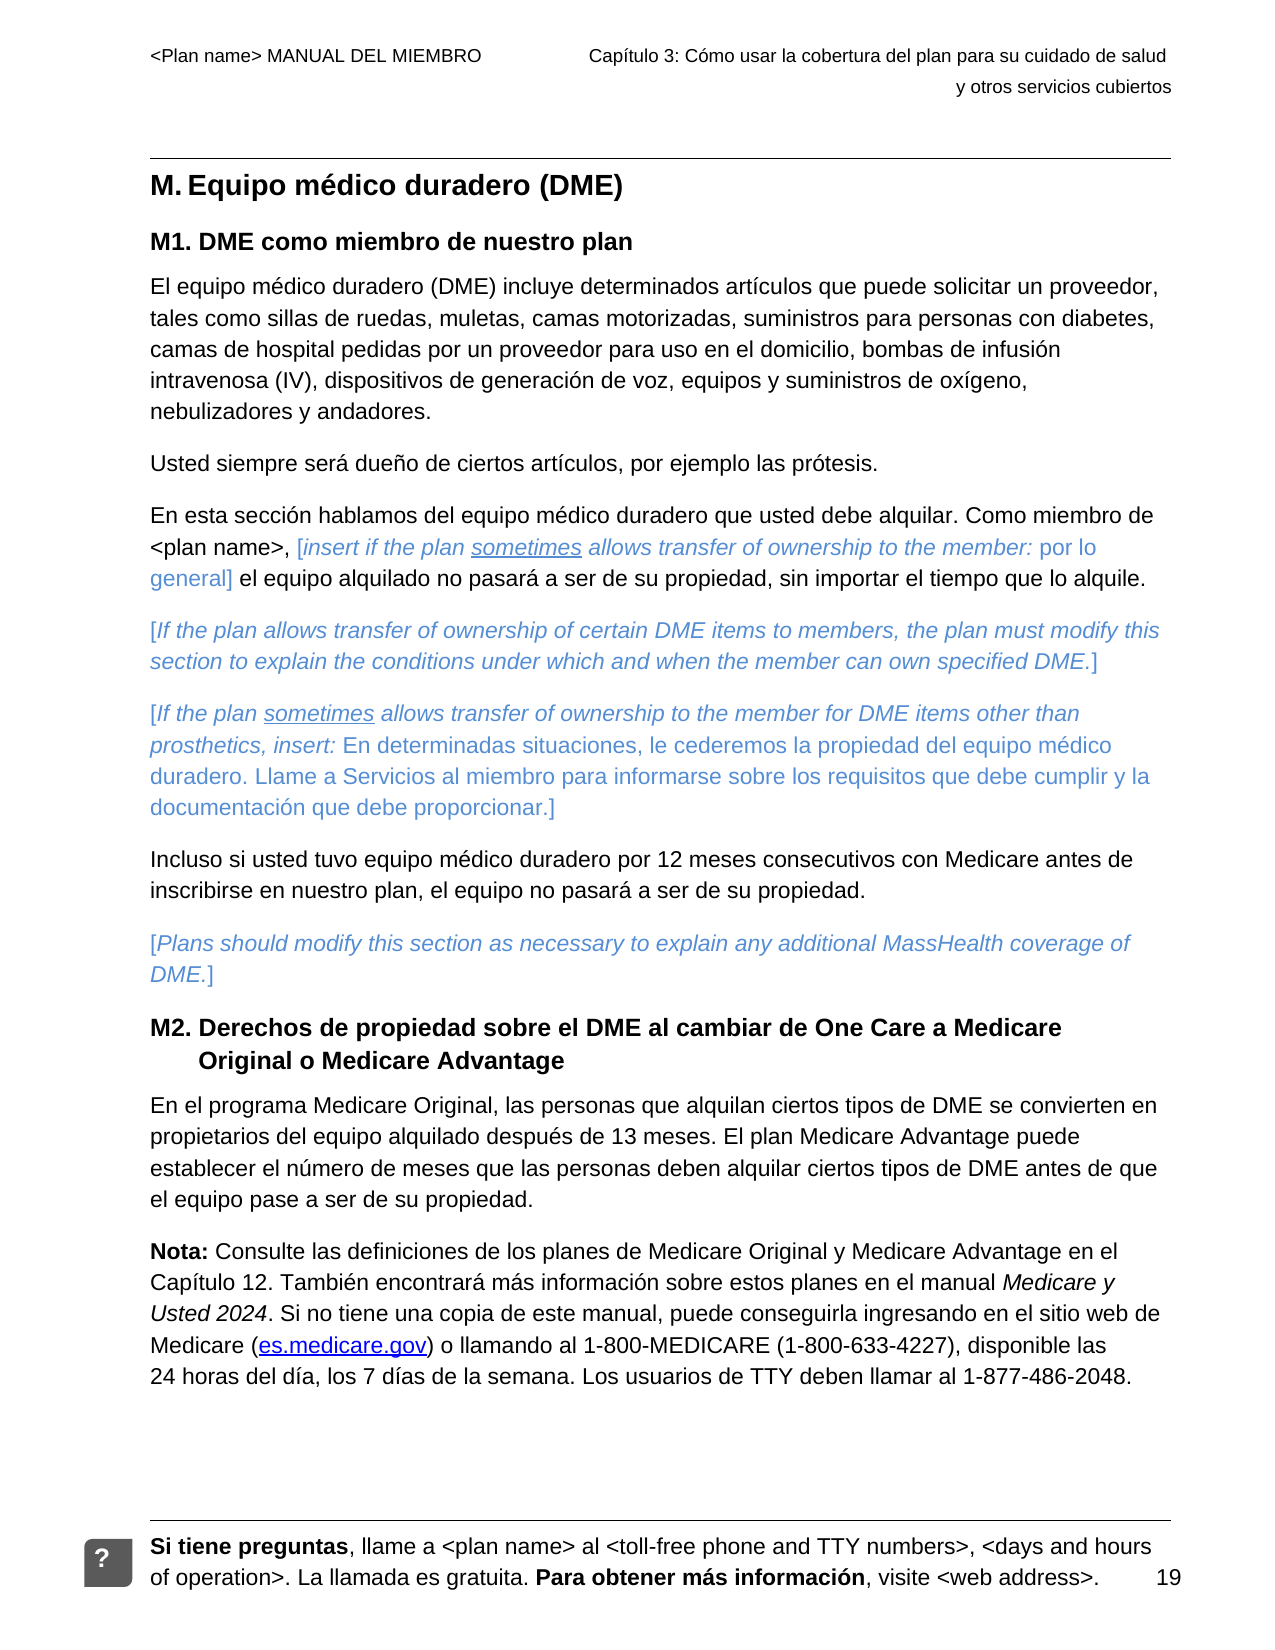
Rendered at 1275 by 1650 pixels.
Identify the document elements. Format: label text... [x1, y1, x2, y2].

subtitle M2. Derechos de propiedad sobre el DME al cambiar de One Care a Medicare Original o Medicare Advantage [150, 1009, 1096, 1076]
text Usted siempre será dueño de ciertos artículos, por ejemplo las prótesis. [150, 447, 1171, 478]
text [Plans should modify this section as necessary to explain any additional MassHealth coverage of DME.] [150, 926, 1171, 988]
text [If the plan sometimes allows transfer of ownership to the member for DME items other than prosthetics, insert: En determinadas situaciones, le cederemos la propiedad del equipo médico duradero. Llame a Servicios al miembro para informarse sobre los requisitos que debe cumplir y la documentación que debe proporcionar.] [150, 697, 1171, 822]
text El equipo médico duradero (DME) incluye determinados artículos que puede solicitar un proveedor, tales como sillas de ruedas, muletas, camas motorizadas, suministros para personas con diabetes, camas de hospital pedidas por un proveedor para uso en el domicilio, bombas de infusión intravenosa (IV), dispositivos de generación de voz, equipos y suministros de oxígeno, nebulizadores y andadores. [150, 270, 1171, 426]
subtitle Equipo médico duradero (DME) [150, 159, 1171, 203]
text Incluso si usted tuvo equipo médico duradero por 12 meses consecutivos con Medicare antes de inscribirse en nuestro plan, el equipo no pasará a ser de su propiedad. [150, 843, 1171, 905]
text Nota: Consulte las definiciones de los planes de Medicare Original y Medicare Advantage en el Capítulo 12. También encontrará más información sobre estos planes en el manual Medicare y Usted 2024. Si no tiene una copia de este manual, puede conseguirla ingresando en el sitio web de Medicare (es.medicare.gov) o llamando al 1-800-MEDICARE (1-800-633-4227), disponible las 24 horas del día, los 7 días de la semana. Los usuarios de TTY deben llamar al 1-877-486-2048. [150, 1234, 1171, 1391]
subtitle M1. DME como miembro de nuestro plan [150, 224, 1096, 257]
text En el programa Medicare Original, las personas que alquilan ciertos tipos de DME se convierten en propietarios del equipo alquilado después de 13 meses. El plan Medicare Advantage puede establecer el número de meses que las personas deben alquilar ciertos tipos de DME antes de que el equipo pase a ser de su propiedad. [150, 1088, 1171, 1213]
text En esta sección hablamos del equipo médico duradero que usted debe alquilar. Como miembro de <plan name>, [insert if the plan sometimes allows transfer of ownership to the member: por lo general] el equipo alquilado no pasará a ser de su propiedad, sin importar el tiempo que lo alquile. [150, 499, 1171, 593]
text [If the plan allows transfer of ownership of certain DME items to members, the plan must modify this section to explain the conditions under which and when the member can own specified DME.] [150, 613, 1171, 676]
